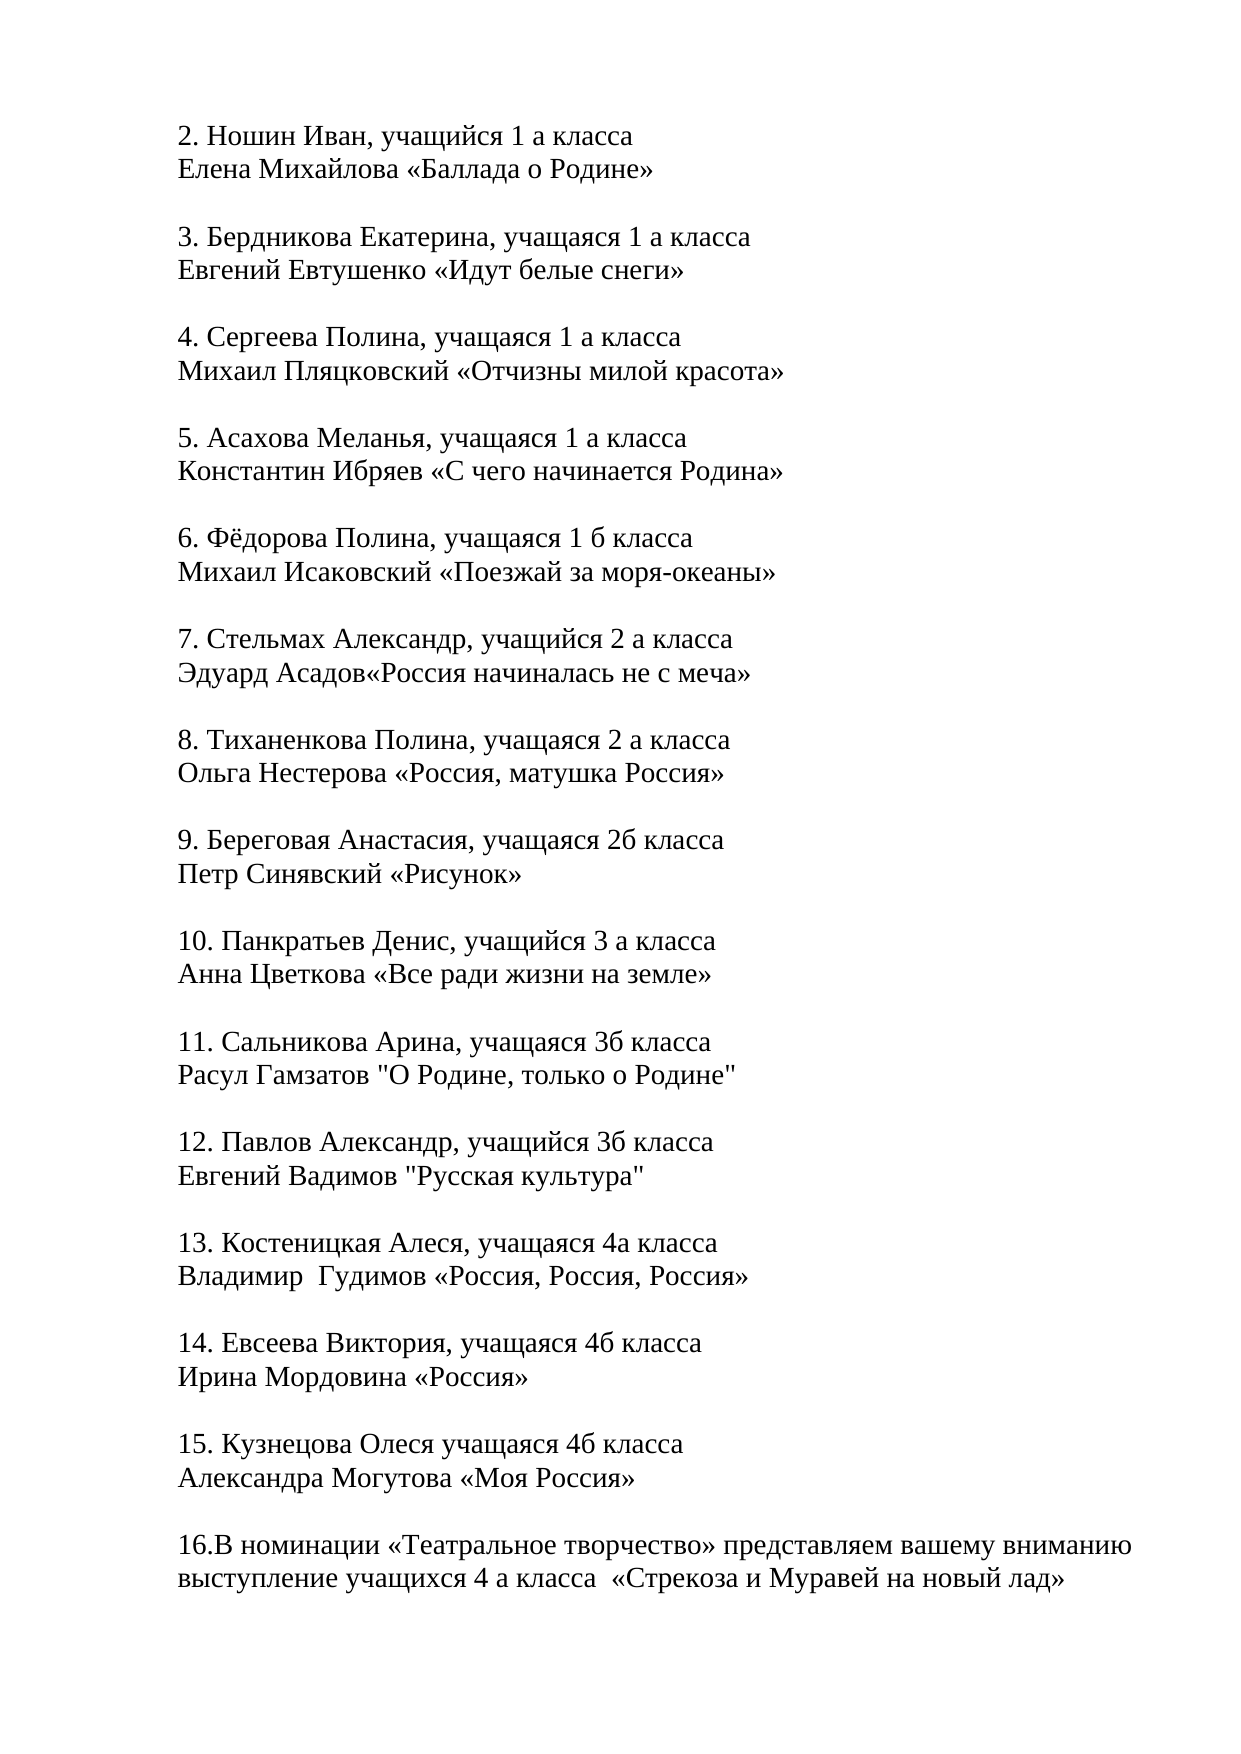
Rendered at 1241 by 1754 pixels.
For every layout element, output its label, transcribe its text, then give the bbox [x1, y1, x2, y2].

text Евгений Вадимов "Русская культура" [177, 1158, 1152, 1191]
text Эдуард Асадов«Россия начиналась не с меча» [177, 655, 1152, 688]
text Александра Могутова «Моя Россия» [177, 1460, 1152, 1493]
text 8. Тиханенкова Полина, учащаяся 2 а класса [177, 722, 1152, 755]
text 10. Панкратьев Денис, учащийся 3 а класса [177, 923, 1152, 957]
text Владимир Гудимов «Россия, Россия, Россия» [177, 1258, 1152, 1292]
text Ирина Мордовина «Россия» [177, 1359, 1152, 1393]
text 16.В номинации «Театральное творчество» представляем вашему вниманию выступление учащихся 4 а класса «Стрекоза и Муравей на новый лад» [177, 1527, 1152, 1594]
text 7. Стельмах Александр, учащийся 2 а класса [177, 621, 1152, 655]
text 9. Береговая Анастасия, учащаяся 2б класса [177, 822, 1152, 856]
text 14. Евсеева Виктория, учащаяся 4б класса [177, 1326, 1152, 1359]
text 13. Костеницкая Алеся, учащаяся 4а класса [177, 1225, 1152, 1258]
text Константин Ибряев «С чего начинается Родина» [177, 453, 1152, 487]
text Анна Цветкова «Все ради жизни на земле» [177, 957, 1152, 990]
text Ольга Нестерова «Россия, матушка Россия» [177, 755, 1152, 789]
text 2. Ношин Иван, учащийся 1 а класса [177, 118, 1152, 152]
text Евгений Евтушенко «Идут белые снеги» [177, 252, 1152, 286]
text Михаил Пляцковский «Отчизны милой красота» [177, 353, 1152, 386]
text Елена Михайлова «Баллада о Родине» [177, 152, 1152, 185]
text 12. Павлов Александр, учащийся 3б класса [177, 1124, 1152, 1158]
text 15. Кузнецова Олеся учащаяся 4б класса [177, 1426, 1152, 1460]
text 3. Бердникова Екатерина, учащаяся 1 а класса [177, 219, 1152, 252]
text 5. Асахова Меланья, учащаяся 1 а класса [177, 420, 1152, 453]
text 11. Сальникова Арина, учащаяся 3б класса [177, 1024, 1152, 1057]
text Петр Синявский «Рисунок» [177, 856, 1152, 889]
text 6. Фёдорова Полина, учащаяся 1 б класса [177, 521, 1152, 554]
text 4. Сергеева Полина, учащаяся 1 а класса [177, 319, 1152, 353]
text Михаил Исаковский «Поезжай за моря-океаны» [177, 554, 1152, 588]
text Расул Гамзатов "О Родине, только о Родине" [177, 1057, 1152, 1091]
